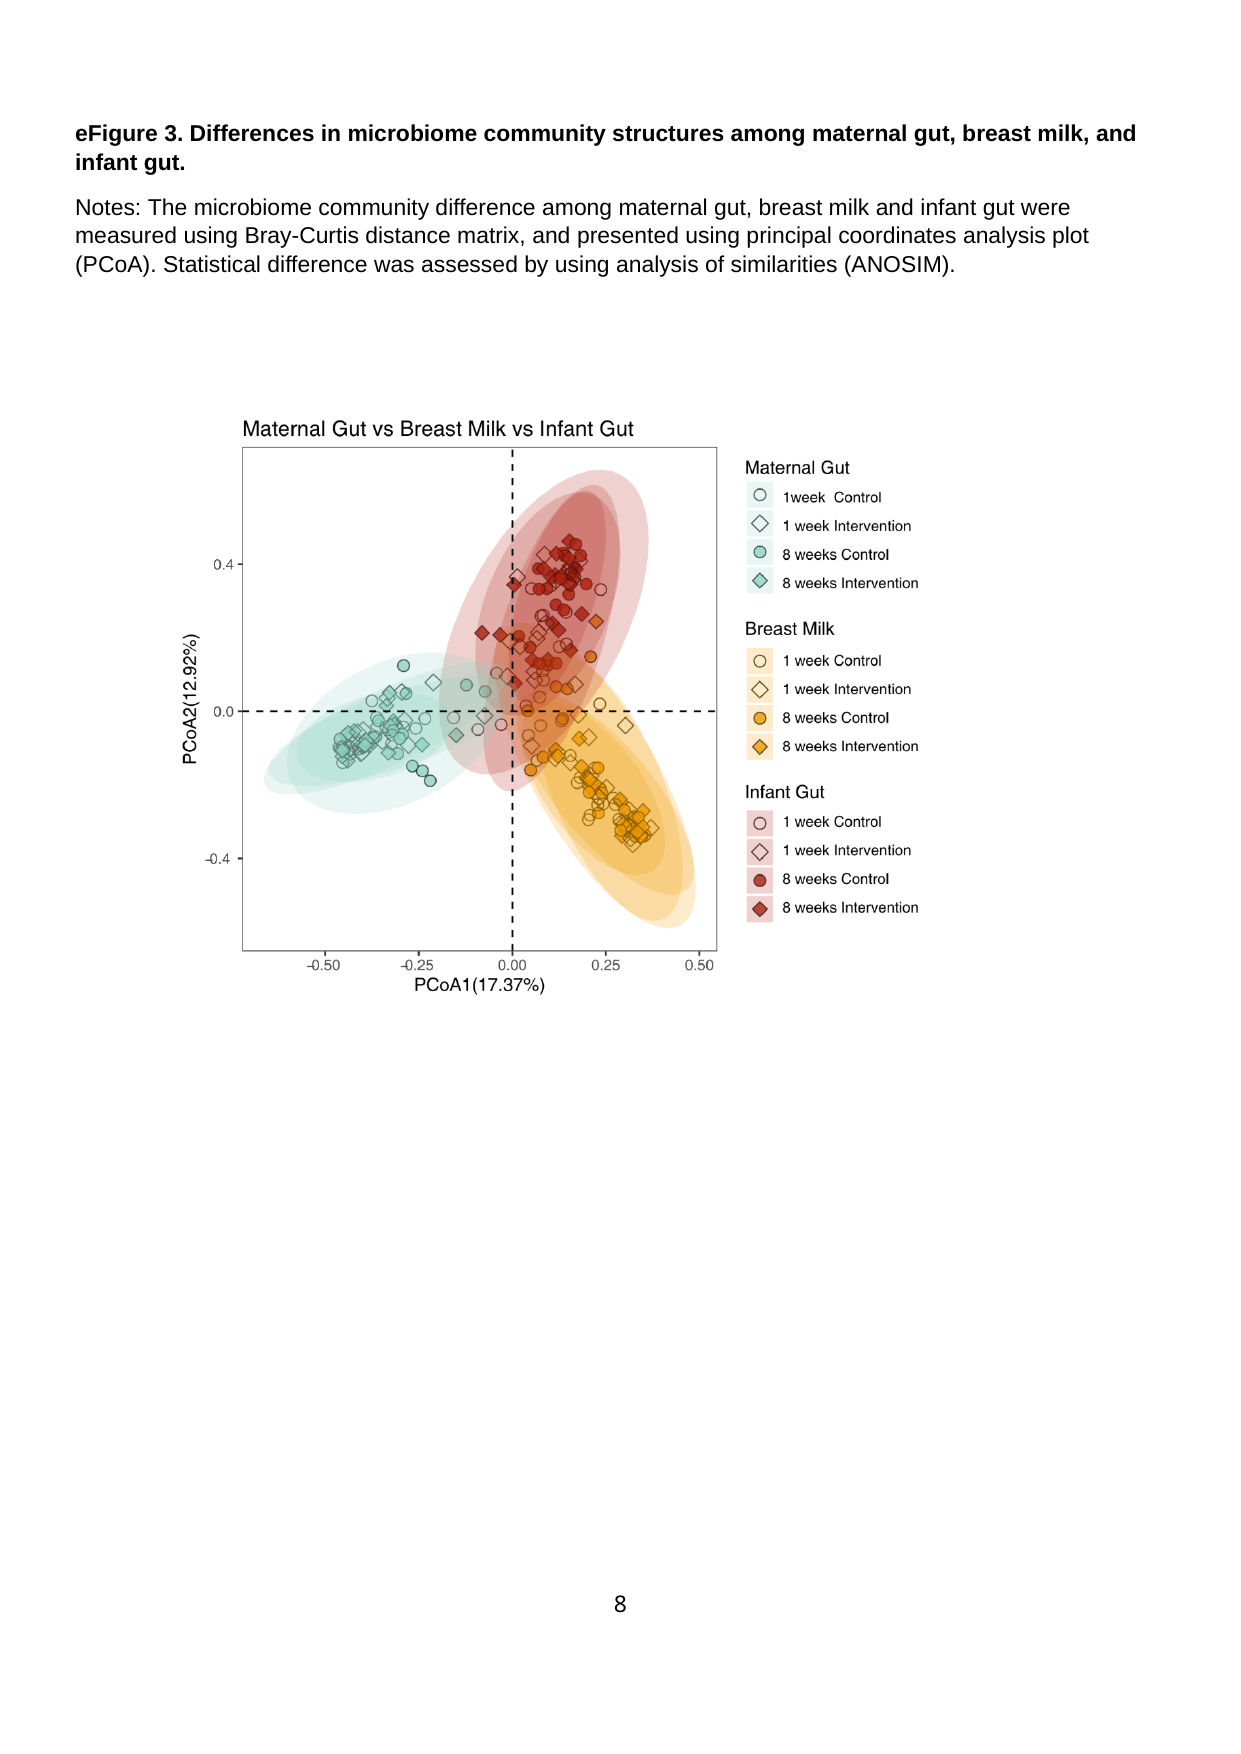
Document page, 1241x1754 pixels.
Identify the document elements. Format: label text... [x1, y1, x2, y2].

picture [75, 295, 1068, 1052]
text eFigure 3. Differences in microbiome community structures among maternal gut, breast milk, and infant gut. [75, 120, 1165, 175]
text Notes: The microbiome community difference among maternal gut, breast milk and infant gut were measured using Bray-Curtis distance matrix, and presented using principal coordinates analysis plot (PCoA). Statistical difference was assessed by using analysis of similarities (ANOSIM). [75, 194, 1165, 277]
